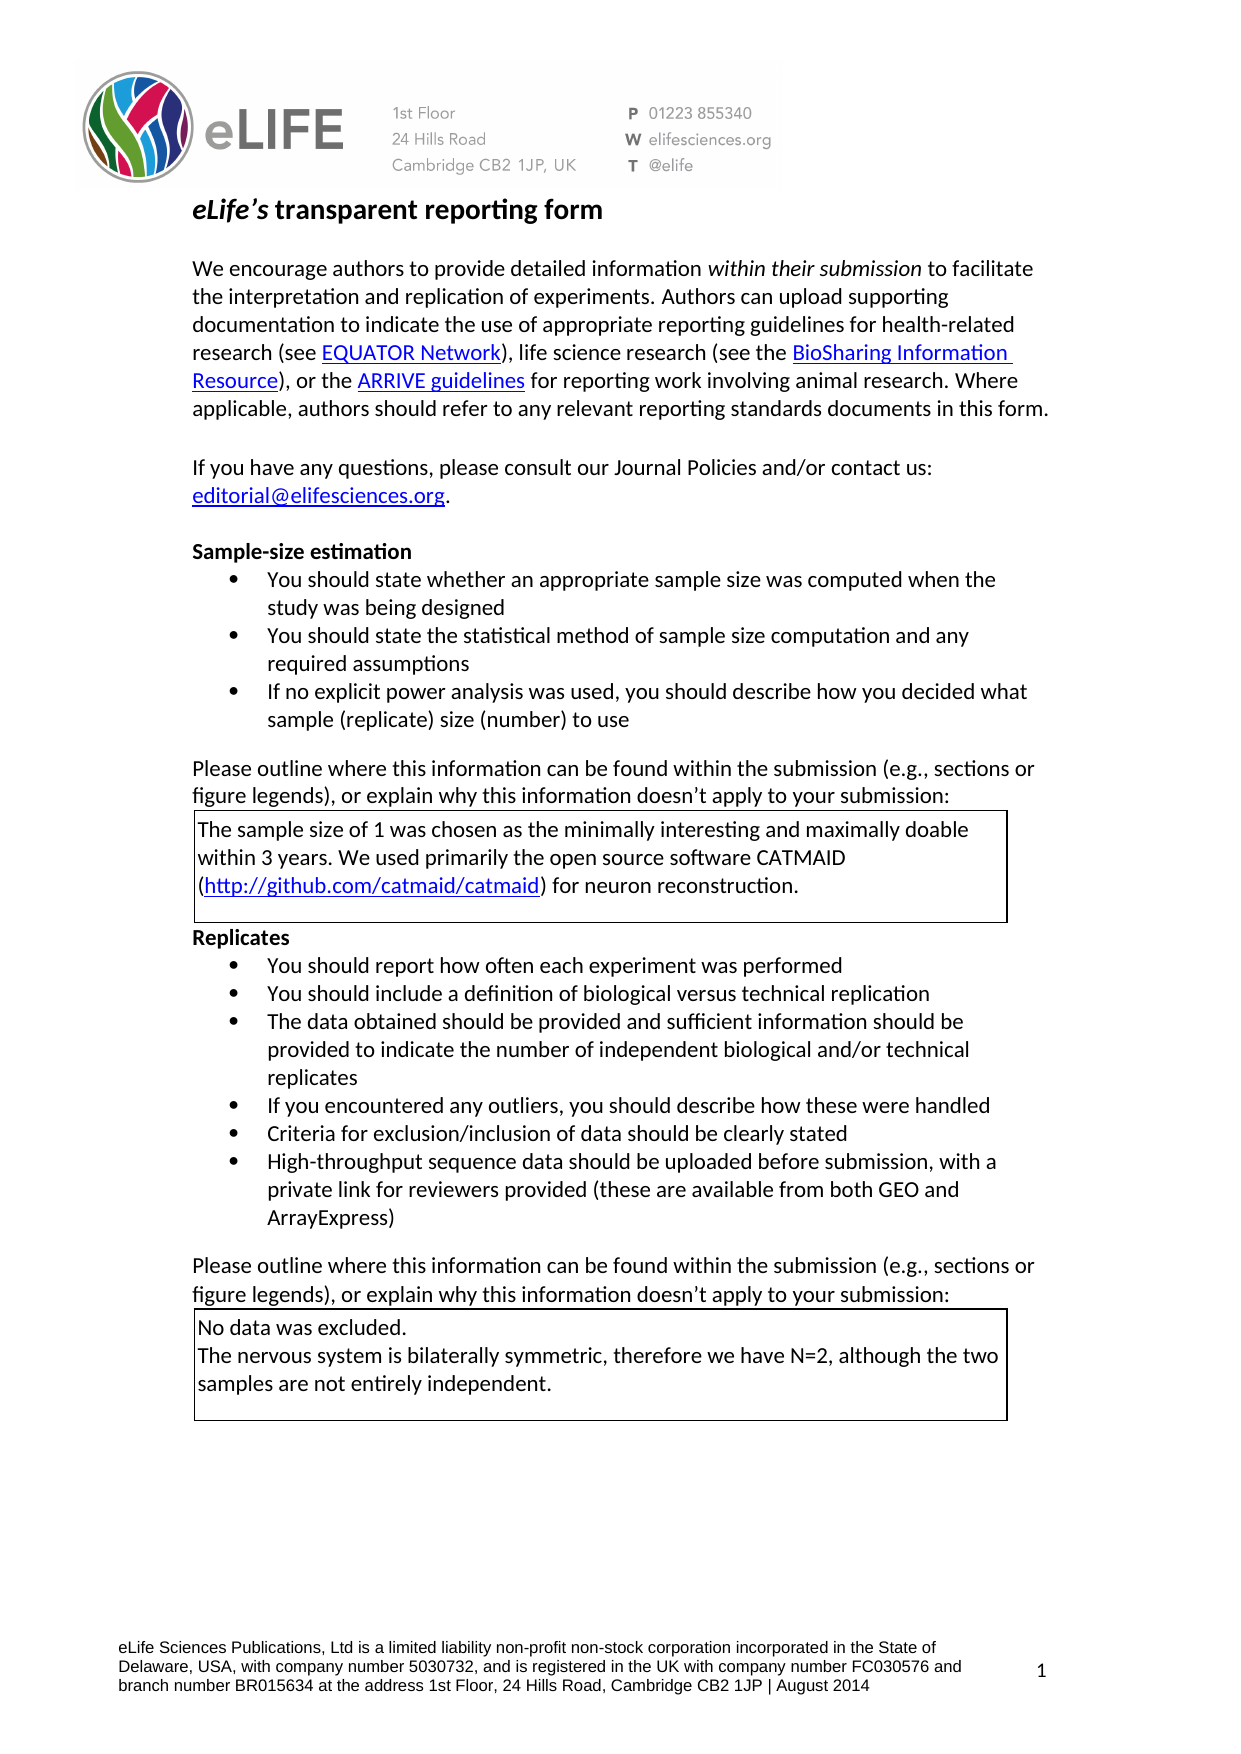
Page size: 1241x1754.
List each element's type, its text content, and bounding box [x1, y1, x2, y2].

list You should state whether an appropriate sample size was computed when the study was being designed [229, 565, 1053, 621]
list You should report how often each experiment was performed [229, 951, 1053, 979]
text eLife’s transparent reporting form [192, 191, 1053, 226]
text We encourage authors to provide detailed information within their submission to facilitate the interpretation and replication of experiments. Authors can upload supporting documentation to indicate the use of appropriate reporting guidelines for health-related research (see EQUATOR Network), life science research (see the BioSharing Information Resource), or the ARRIVE guidelines for reporting work involving animal research. Where applicable, authors should refer to any relevant reporting standards documents in this form. [192, 254, 1053, 423]
list You should state the statistical method of sample size computation and any required assumptions [229, 621, 1053, 677]
text If you have any questions, please consult our Journal Policies and/or contact us: editorial@elifesciences.org. [192, 453, 1053, 509]
list High-throughput sequence data should be uploaded before submission, with a private link for reviewers provided (these are available from both GEO and ArrayExpress) [229, 1147, 1053, 1231]
list Criteria for exclusion/inclusion of data should be clearly stated [229, 1119, 1053, 1147]
text Replicates [192, 838, 1053, 951]
text No data was excluded. [195, 1311, 1006, 1342]
list If no explicit power analysis was used, you should describe how you decided what sample (replicate) size (number) to use [229, 677, 1053, 733]
list The data obtained should be provided and sufficient information should be provided to indicate the number of independent biological and/or technical replicates [229, 1007, 1053, 1091]
text Sample-size estimation [192, 537, 1053, 565]
text The nervous system is bilaterally symmetric, therefore we have N=2, although the two samples are not entirely independent. [195, 1342, 1006, 1400]
text The sample size of 1 was chosen as the minimally interesting and maximally doable within 3 years. We used primarily the open source software CATMAID (http://github.com/catmaid/catmaid) for neuron reconstruction. [195, 813, 1006, 902]
picture [73, 59, 784, 191]
list You should include a definition of biological versus technical replication [229, 979, 1053, 1007]
list If you encountered any outliers, you should describe how these were handled [229, 1091, 1053, 1119]
